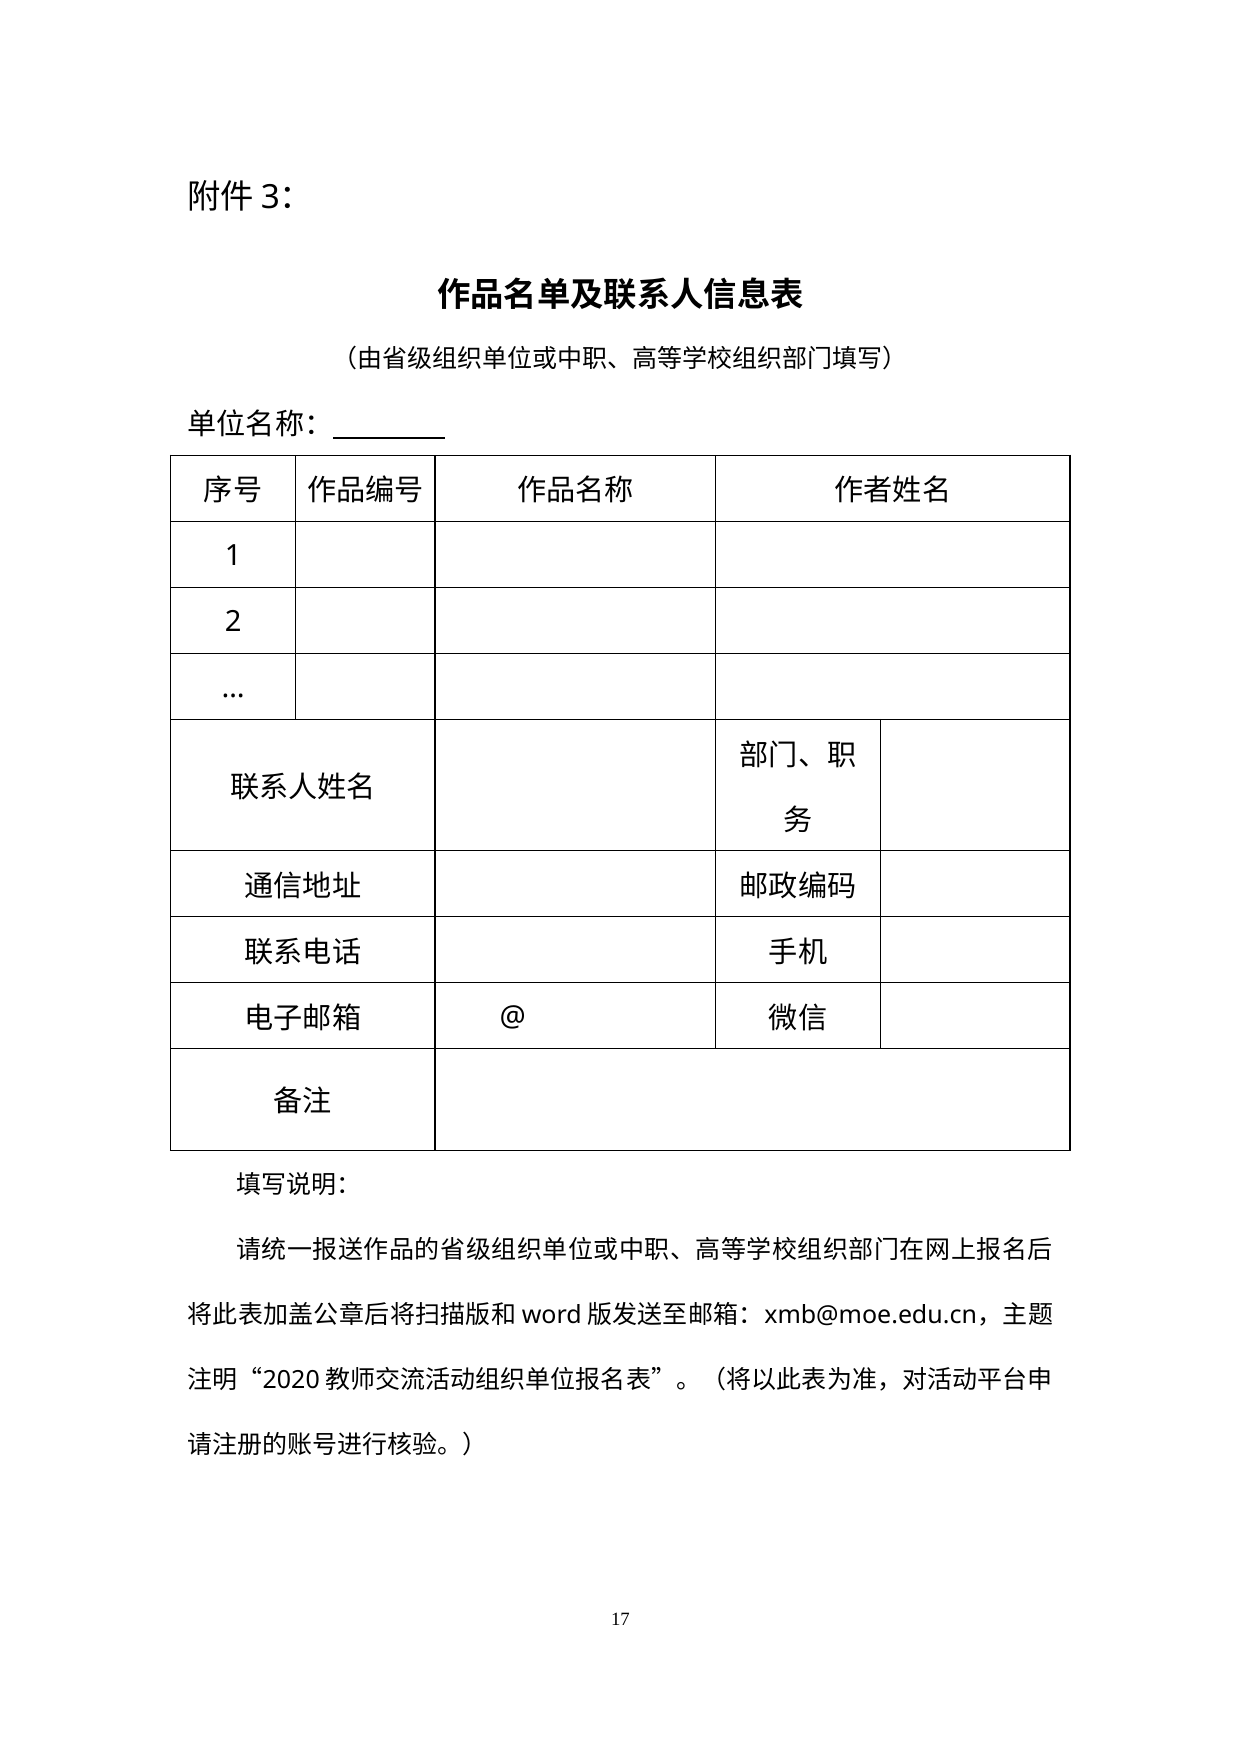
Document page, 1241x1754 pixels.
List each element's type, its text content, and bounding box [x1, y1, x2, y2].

table_cell [436, 588, 715, 653]
table_cell 微信 [716, 983, 880, 1048]
text 请统一报送作品的省级组织单位或中职、高等学校组织部门在网上报名后将此表加盖公章后将扫描版和word版发送至邮箱：xmb@moe.edu.cn，主题注明“2020教师交流活动组织单位报名表”。（将以此表为准，对活动平台申请注册的账号进行核验。） [187, 1216, 1053, 1476]
table_cell [881, 851, 1069, 916]
table_cell [716, 654, 1069, 719]
table_cell [436, 917, 715, 982]
table_cell 2 [171, 588, 295, 653]
text 单位名称： [187, 389, 1053, 454]
table_cell [436, 1049, 1069, 1149]
text 填写说明： [187, 1151, 1053, 1216]
text 作品名单及联系人信息表 [187, 259, 1053, 324]
table_cell 备注 [171, 1049, 434, 1149]
table_cell [436, 720, 715, 850]
table_cell 部门、职务 [716, 720, 880, 850]
table_cell [881, 983, 1069, 1048]
table_header 序号 [171, 456, 295, 521]
table_header 作品编号 [296, 456, 434, 521]
table_cell [881, 720, 1069, 850]
table_cell 邮政编码 [716, 851, 880, 916]
table_cell [436, 522, 715, 587]
table_cell [716, 522, 1069, 587]
table_cell [436, 851, 715, 916]
table_cell 联系电话 [171, 917, 434, 982]
table_cell 1 [171, 522, 295, 587]
text 附件3： [187, 162, 1053, 227]
table_header 作者姓名 [716, 456, 1069, 521]
table_cell 手机 [716, 917, 880, 982]
table_cell [296, 654, 434, 719]
table_cell @ [436, 983, 715, 1048]
table_cell 联系人姓名 [171, 720, 434, 850]
table_cell [436, 654, 715, 719]
table_cell [296, 588, 434, 653]
table_cell [296, 522, 434, 587]
text （由省级组织单位或中职、高等学校组织部门填写） [187, 324, 1053, 389]
table_cell 通信地址 [171, 851, 434, 916]
table_cell 电子邮箱 [171, 983, 434, 1048]
table_cell [881, 917, 1069, 982]
table_cell [716, 588, 1069, 653]
table_cell … [171, 654, 295, 719]
table_header 作品名称 [436, 456, 715, 521]
